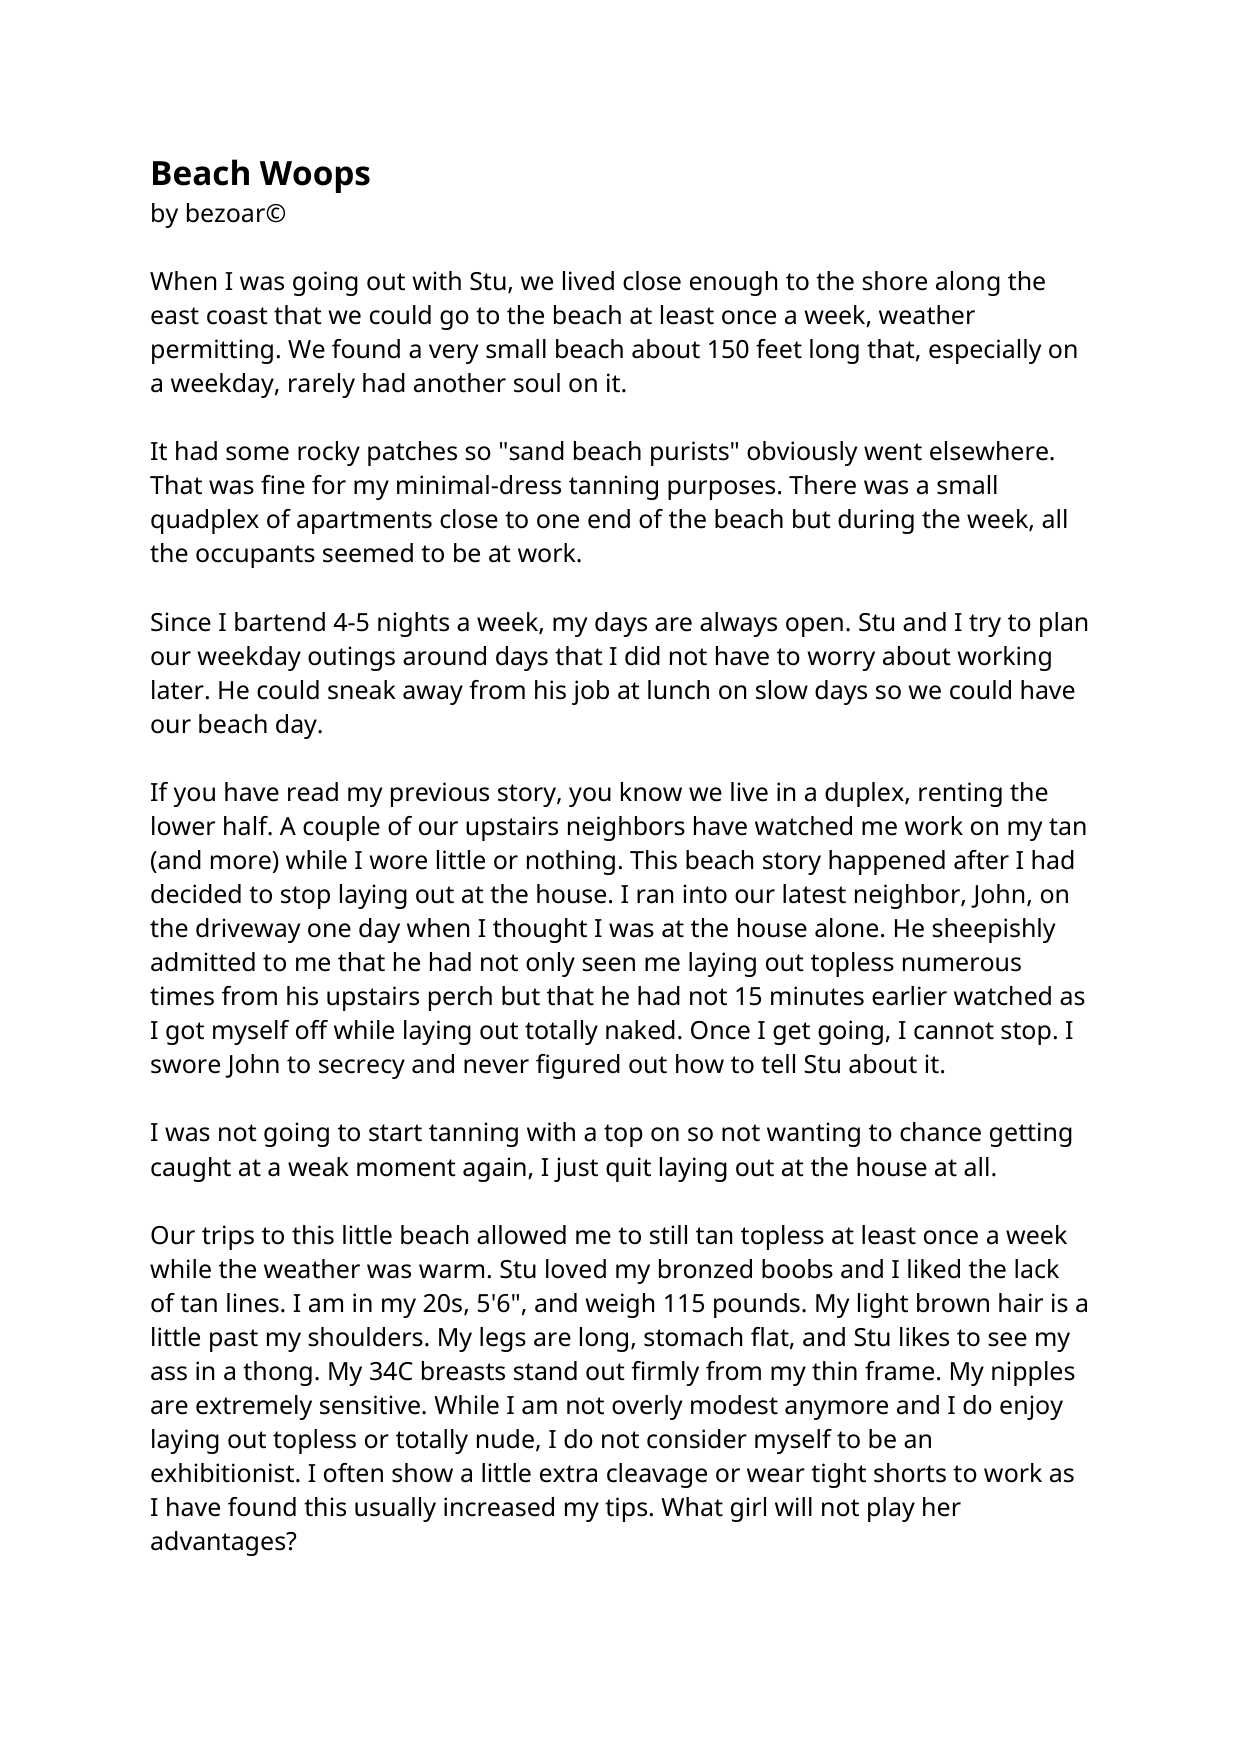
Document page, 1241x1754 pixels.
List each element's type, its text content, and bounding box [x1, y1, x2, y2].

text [150, 229, 1090, 1592]
text by bezoar© [150, 195, 1090, 229]
text Beach Woops [150, 150, 1090, 195]
